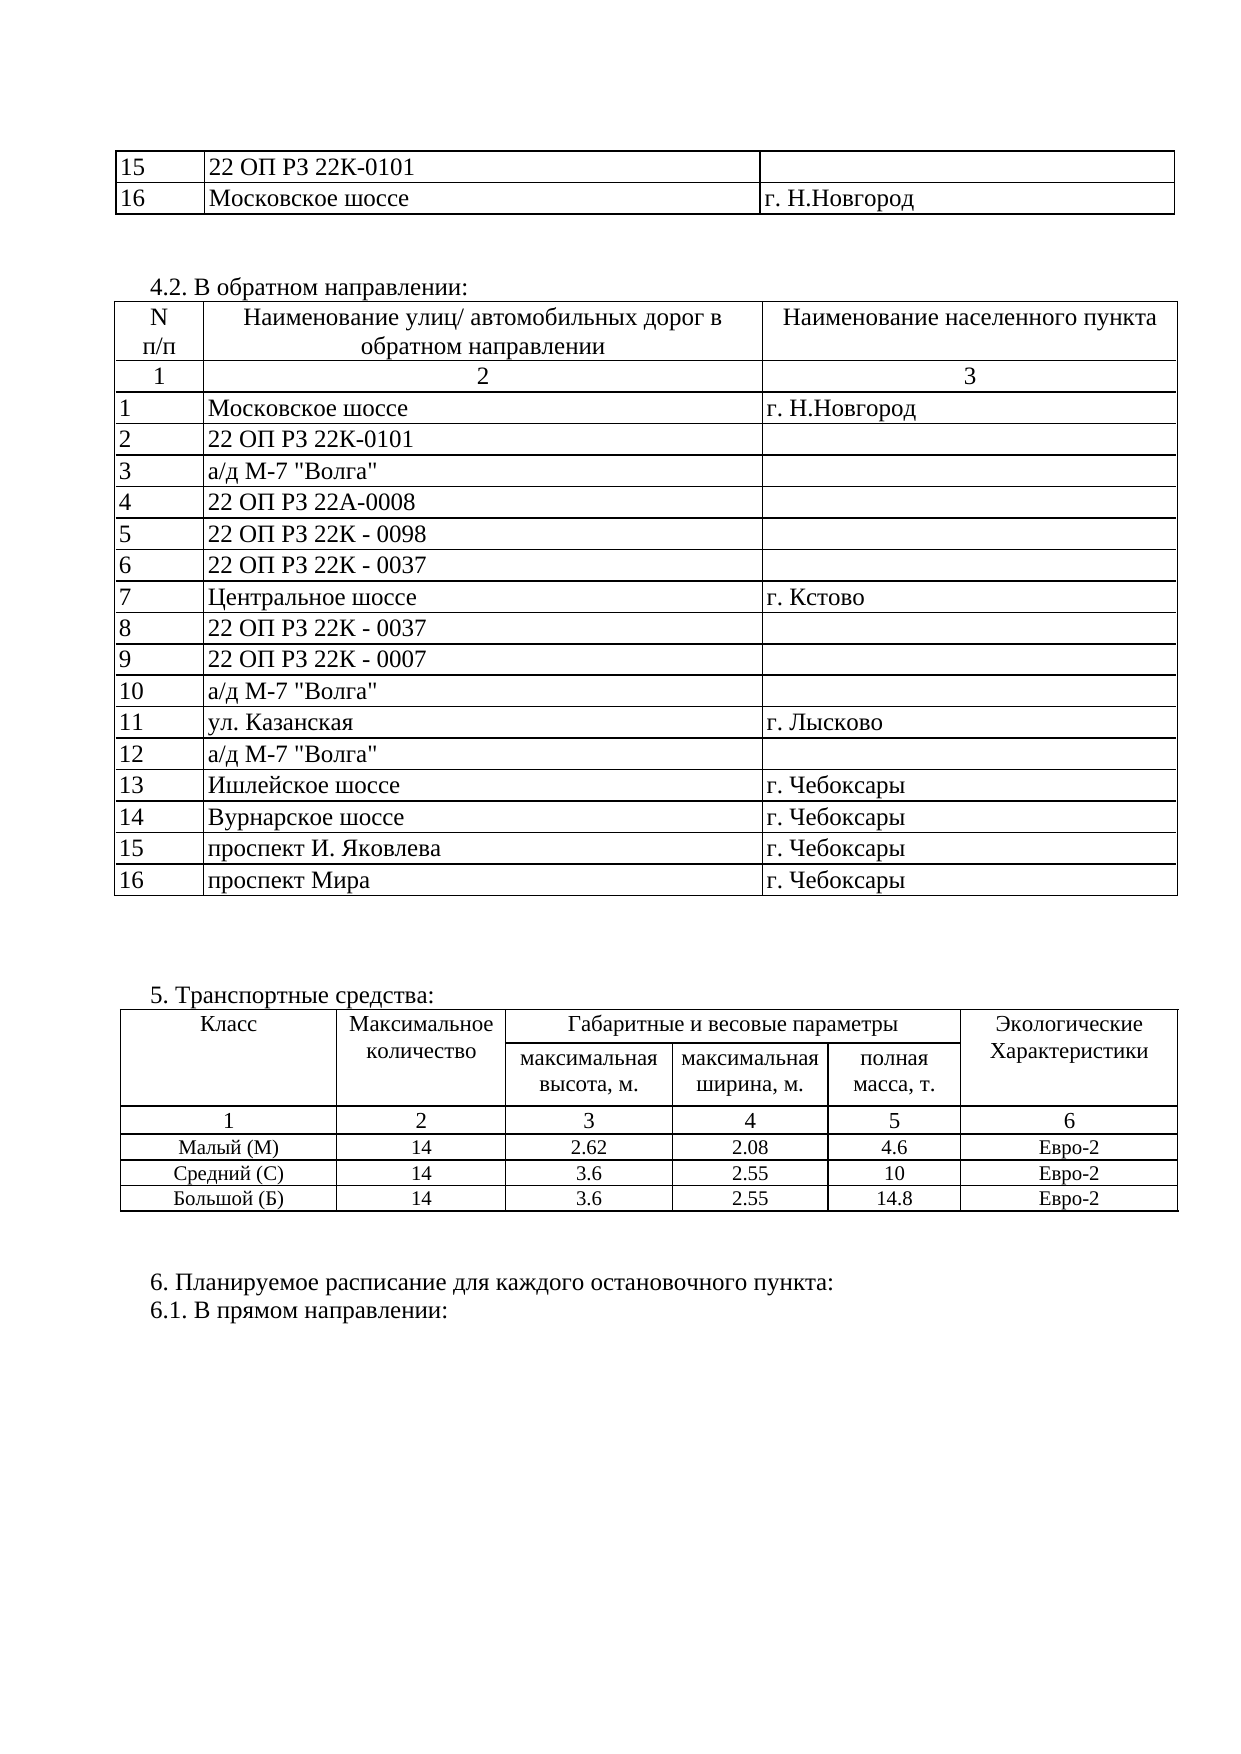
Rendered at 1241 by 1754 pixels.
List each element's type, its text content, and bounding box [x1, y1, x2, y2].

table_cell 22 ОП РЗ 22К - 0037 [204, 613, 762, 643]
table_cell полная масса, т. [829, 1044, 960, 1105]
table_cell 2 [204, 361, 762, 391]
table_cell 3.6 [506, 1186, 672, 1210]
table_cell 10 [115, 675, 203, 706]
table_cell 3.6 [506, 1161, 672, 1184]
table_cell 9 [115, 644, 203, 674]
table_cell 22 ОП РЗ 22К-0101 [204, 424, 762, 454]
table_cell 2.08 [673, 1135, 827, 1159]
table_cell 3 [115, 455, 203, 486]
table_cell 14 [115, 801, 203, 832]
table_cell а/д М-7 "Волга" [204, 739, 762, 769]
table_cell Московское шоссе [205, 183, 759, 213]
table_cell 22 ОП РЗ 22А-0008 [204, 487, 762, 517]
table_cell 2.62 [506, 1135, 672, 1159]
table_cell Евро-2 [961, 1161, 1177, 1184]
table_cell 5 [829, 1107, 960, 1133]
table_cell [763, 486, 1177, 517]
table_cell [763, 737, 1177, 769]
table_cell 15 [115, 833, 203, 863]
table_cell Малый (М) [121, 1135, 336, 1159]
table_cell 4 [115, 487, 203, 517]
table_cell максимальная высота, м. [506, 1044, 672, 1105]
table_cell 2 [115, 424, 203, 454]
table_cell [763, 643, 1177, 674]
table_cell г. Н.Новгород [761, 183, 1174, 213]
table_cell 4 [673, 1107, 827, 1133]
table_cell 8 [115, 613, 203, 643]
table_cell 14.8 [829, 1186, 960, 1210]
table_cell 3 [763, 360, 1177, 391]
table_cell г. Кстово [763, 580, 1177, 611]
table_cell г. Чебоксары [763, 800, 1177, 832]
table_cell 10 [829, 1161, 960, 1184]
table_cell 1 [121, 1107, 336, 1133]
text 5. Транспортные средства: [150, 980, 1090, 1009]
table_cell 14 [337, 1161, 505, 1184]
table_cell 1 [115, 392, 203, 423]
table_cell 6 [115, 550, 203, 580]
table_cell Центральное шоссе [204, 582, 762, 611]
text 4.2. В обратном направлении: [150, 272, 1090, 301]
table_cell Евро-2 [961, 1135, 1177, 1159]
table_cell Средний (С) [121, 1161, 336, 1184]
table_cell 7 [115, 581, 203, 611]
table_header Класс [121, 1010, 336, 1105]
table_cell Евро-2 [961, 1186, 1177, 1210]
table_cell г. Лысково [763, 706, 1177, 737]
table_cell 22 ОП РЗ 22К - 0007 [204, 645, 762, 674]
table_cell 2 [337, 1107, 505, 1133]
table_cell [763, 454, 1177, 486]
table_header Экологические Характеристики [961, 1010, 1177, 1105]
table_cell 5 [115, 518, 203, 548]
table_cell [763, 611, 1177, 643]
table_cell г. Чебоксары [763, 769, 1177, 800]
text 6.1. В прямом направлении: [150, 1296, 1090, 1324]
table_cell 13 [115, 770, 203, 800]
table_cell 3 [506, 1107, 672, 1133]
table_cell Большой (Б) [121, 1186, 336, 1210]
table_cell максимальная ширина, м. [673, 1044, 827, 1105]
table_cell 6 [961, 1107, 1177, 1133]
table_cell 2.55 [673, 1161, 827, 1184]
table_cell [763, 423, 1177, 454]
table_cell г. Чебоксары [763, 832, 1177, 863]
table_header Габаритные и весовые параметры [506, 1010, 960, 1042]
table_cell 14 [337, 1186, 505, 1210]
table_cell а/д М-7 "Волга" [204, 456, 762, 486]
table_cell а/д М-7 "Волга" [204, 676, 762, 706]
table_cell проспект Мира [204, 865, 762, 894]
table_cell 1 [115, 361, 203, 391]
table_cell [763, 549, 1177, 580]
table_cell 12 [115, 738, 203, 769]
table_cell 2.55 [673, 1186, 827, 1210]
table_cell [761, 152, 1174, 181]
table_cell [763, 517, 1177, 548]
table_header Максимальное количество [337, 1010, 505, 1105]
table_cell 22 ОП РЗ 22К - 0037 [204, 550, 762, 580]
table_cell 22 ОП РЗ 22К - 0098 [204, 519, 762, 548]
text 6. Планируемое расписание для каждого остановочного пункта: [150, 1267, 1090, 1296]
table_cell Вурнарское шоссе [204, 802, 762, 832]
table_cell [763, 674, 1177, 706]
table_header Наименование улиц/ автомобильных дорог в обратном направлении [204, 302, 762, 360]
table_cell 16 [115, 864, 203, 894]
table_header N п/п [115, 302, 203, 360]
table_cell 14 [337, 1135, 505, 1159]
table_cell Московское шоссе [204, 393, 762, 423]
table_cell 16 [117, 183, 204, 213]
table_cell 11 [115, 707, 203, 737]
table_cell Ишлейское шоссе [204, 770, 762, 800]
table_header Наименование населенного пункта [763, 302, 1177, 360]
table_cell 22 ОП РЗ 22К-0101 [205, 152, 759, 181]
table_cell 4.6 [829, 1135, 960, 1159]
table_cell ул. Казанская [204, 707, 762, 737]
table_cell г. Н.Новгород [763, 391, 1177, 423]
table_cell 15 [117, 152, 204, 181]
table_cell г. Чебоксары [763, 863, 1177, 894]
table_cell проспект И. Яковлева [204, 833, 762, 863]
